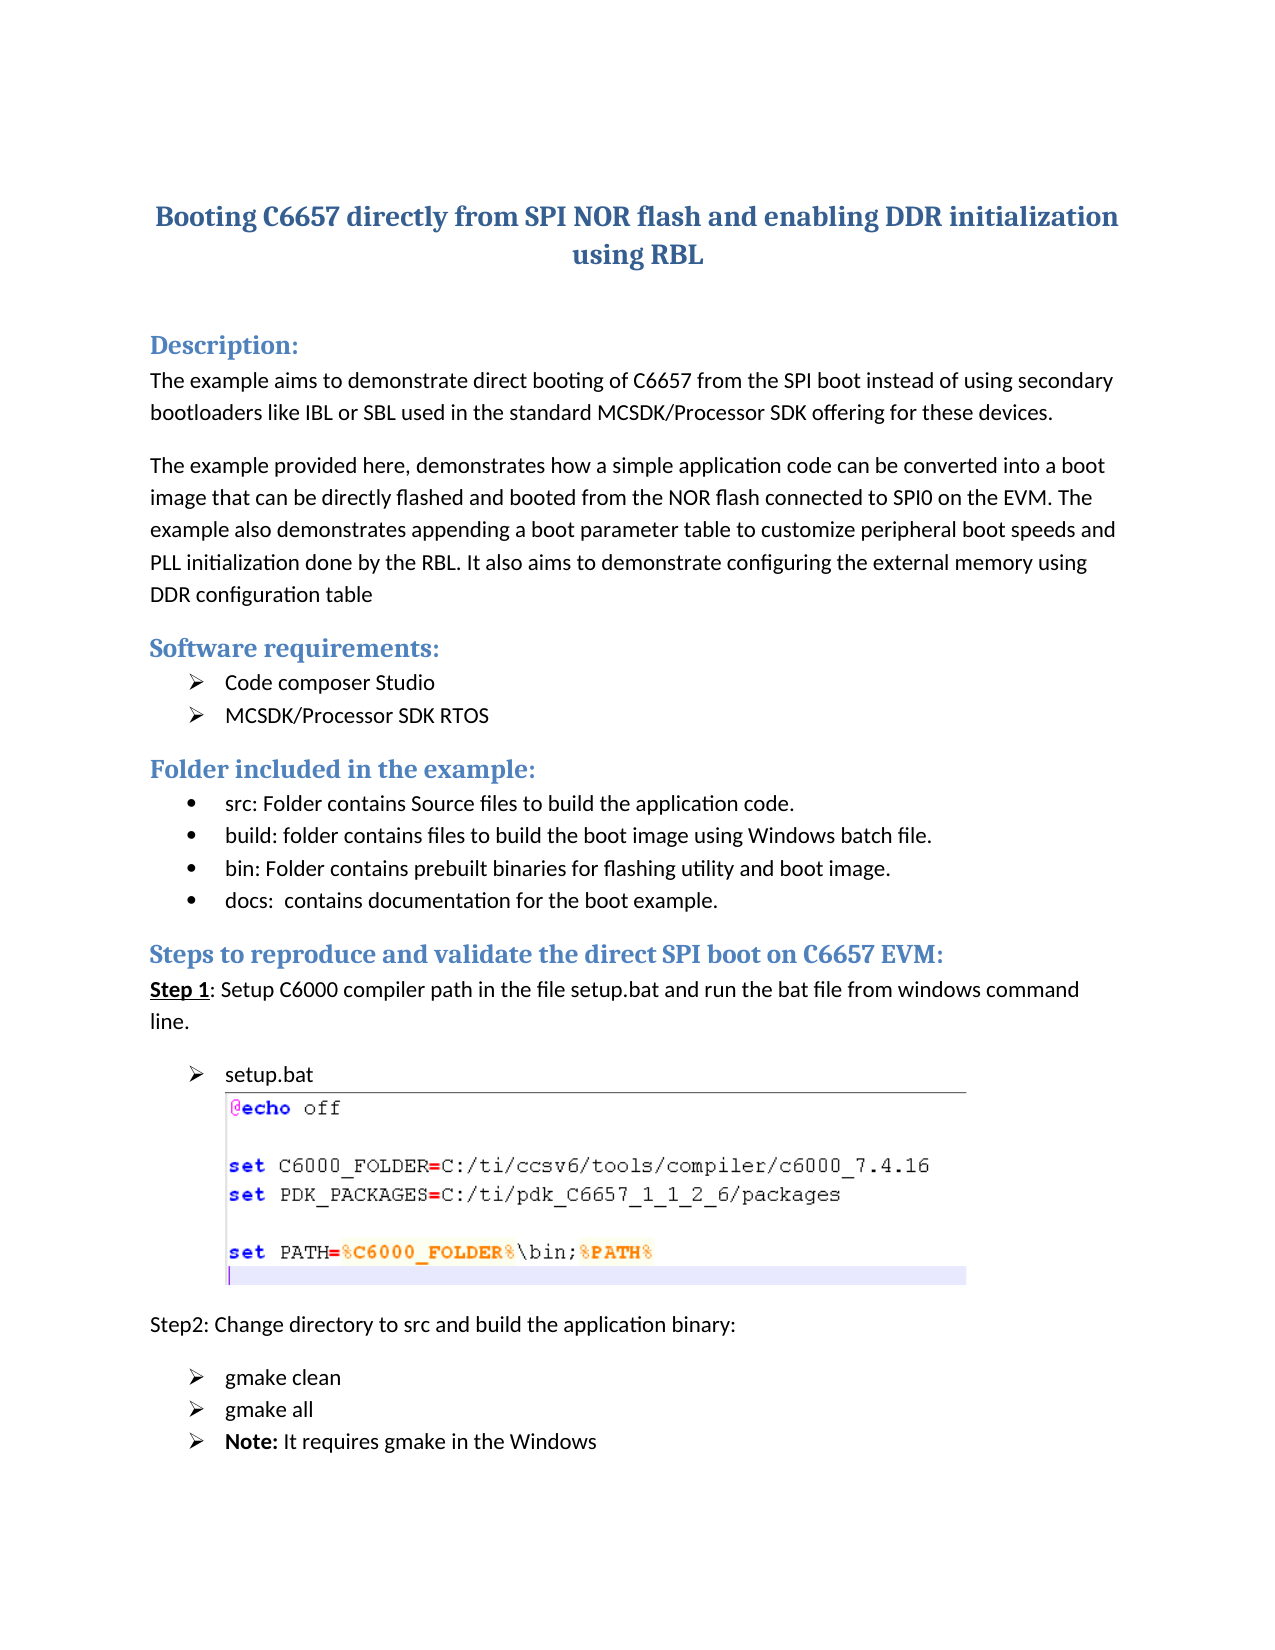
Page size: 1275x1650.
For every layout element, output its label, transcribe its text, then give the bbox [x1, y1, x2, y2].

subtitle Folder included in the example: [150, 754, 1125, 785]
list Code composer Studio [187, 668, 1125, 697]
text Step2: Change directory to src and build the application binary: [150, 1310, 1125, 1338]
subtitle Steps to reproduce and validate the direct SPI boot on C6657 EVM: [150, 939, 1125, 970]
list Note: It requires gmake in the Windows [187, 1427, 1125, 1455]
list docs: contains documentation for the boot example. [187, 886, 1125, 914]
list gmake clean [187, 1363, 1125, 1391]
list gmake all [187, 1395, 1125, 1423]
list src: Folder contains Source files to build the application code. [187, 789, 1125, 817]
text The example aims to demonstrate direct booting of C6657 from the SPI boot instead of using secondary bootloaders like IBL or SBL used in the standard MCSDK/Processor SDK offering for these devices. [150, 366, 1125, 426]
subtitle Description: [150, 330, 1125, 361]
text The example provided here, demonstrates how a simple application code can be converted into a boot image that can be directly flashed and booted from the NOR flash connected to SPI0 on the EVM. The example also demonstrates appending a boot parameter table to customize peripheral boot speeds and PLL initialization done by the RBL. It also aims to demonstrate configuring the external memory using DDR configuration table [150, 451, 1125, 608]
list setup.bat [187, 1060, 1125, 1088]
picture [225, 1092, 967, 1285]
subtitle Booting C6657 directly from SPI NOR flash and enabling DDR initialization using RBL [150, 200, 1125, 272]
list build: folder contains files to build the boot image using Windows batch file. [187, 822, 1125, 850]
subtitle Software requirements: [150, 633, 1125, 664]
list MCSDK/Processor SDK RTOS [187, 701, 1125, 729]
list bin: Folder contains prebuilt binaries for flashing utility and boot image. [187, 854, 1125, 882]
text Step 1: Setup C6000 compiler path in the file setup.bat and run the bat file from windows command line. [150, 975, 1125, 1035]
